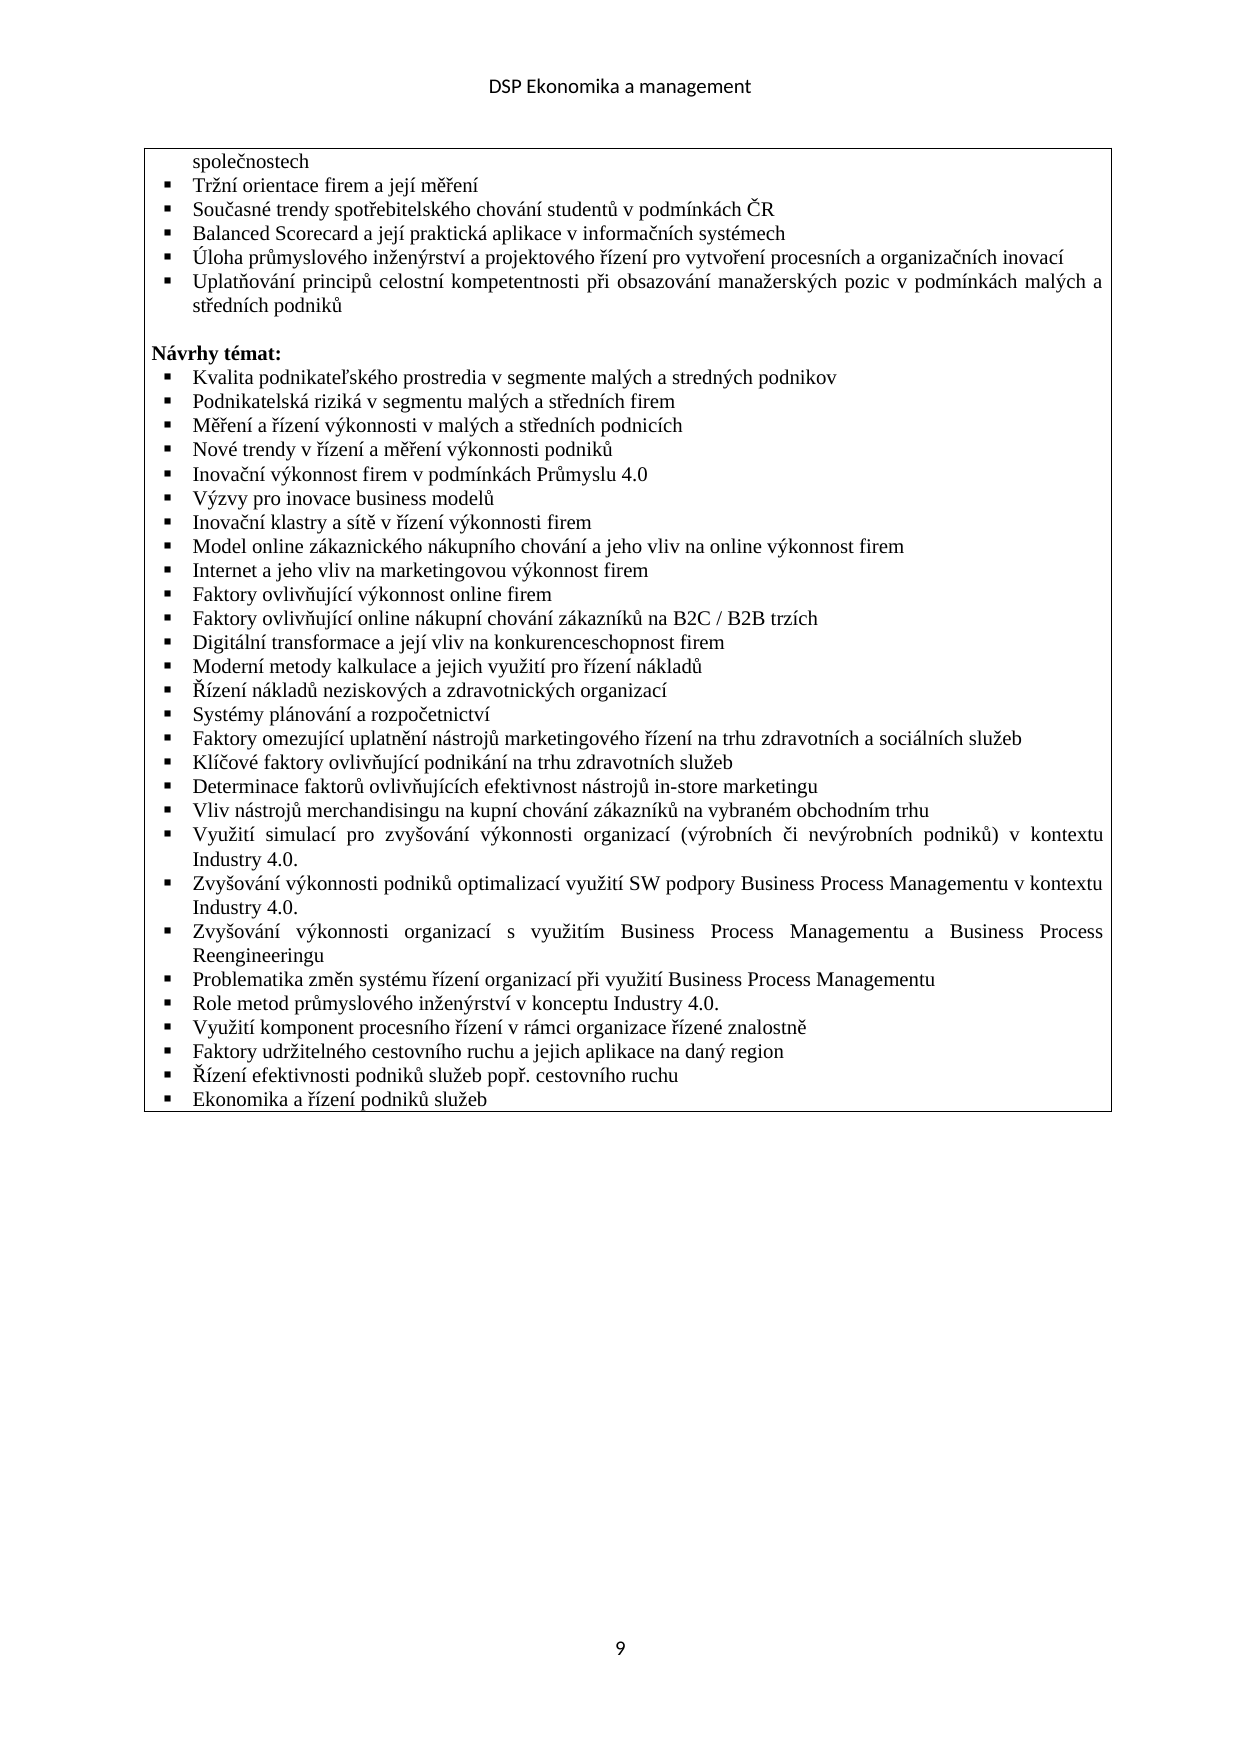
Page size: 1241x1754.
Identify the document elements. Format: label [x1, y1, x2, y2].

table_cell [145, 149, 1111, 1111]
